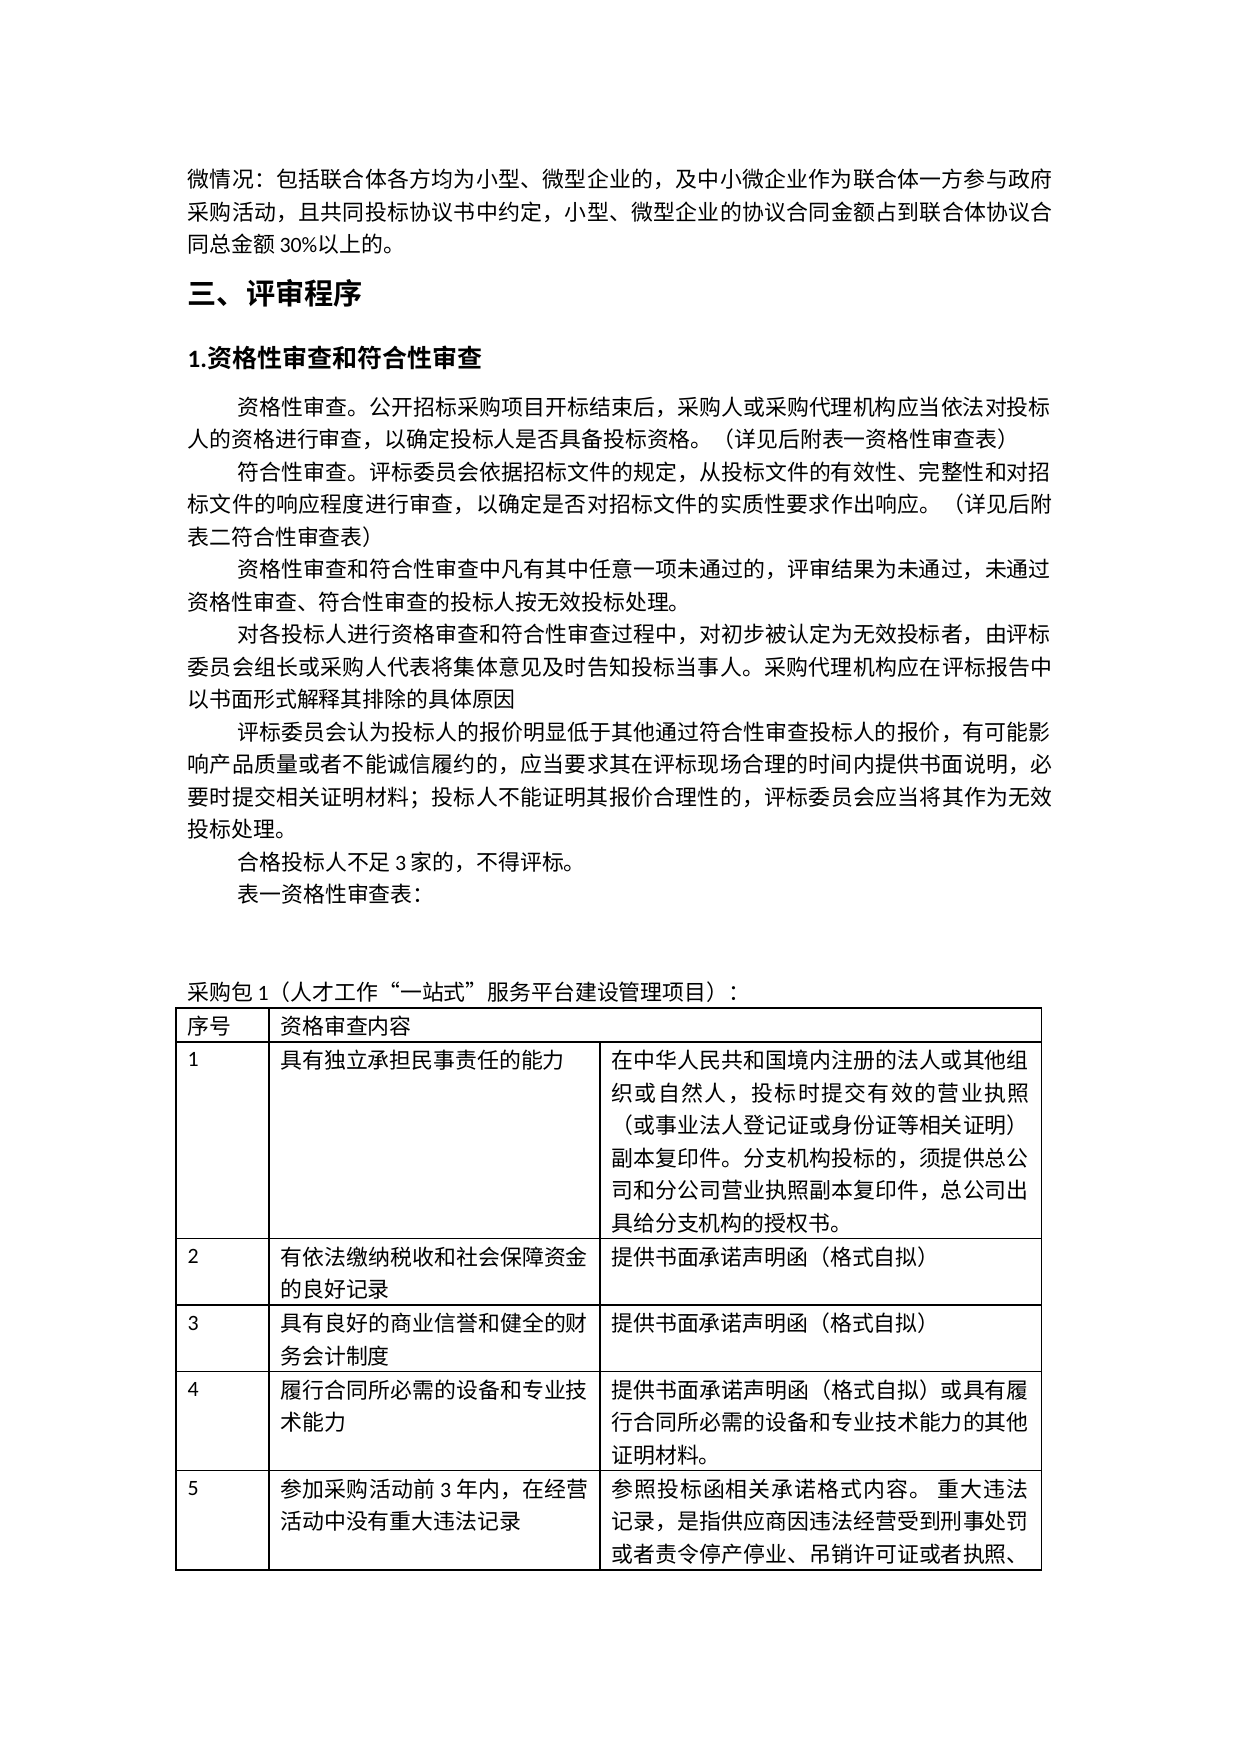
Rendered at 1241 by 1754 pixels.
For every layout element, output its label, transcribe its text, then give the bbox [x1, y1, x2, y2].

table_cell 2 [177, 1239, 268, 1304]
text 采购包1（人才工作“一站式”服务平台建设管理项目）： [187, 974, 1053, 1007]
table_cell 4 [177, 1372, 268, 1470]
text 合格投标人不足3家的，不得评标。 [187, 844, 1053, 877]
table_cell 提供书面承诺声明函（格式自拟）或具有履行合同所必需的设备和专业技术能力的其他证明材料。 [601, 1372, 1041, 1470]
table_cell 在中华人民共和国境内注册的法人或其他组织或自然人，投标时提交有效的营业执照（或事业法人登记证或身份证等相关证明）副本复印件。分支机构投标的，须提供总公司和分公司营业执照副本复印件，总公司出具给分支机构的授权书。 [601, 1043, 1041, 1238]
table_header 序号 [177, 1009, 268, 1041]
table_cell 提供书面承诺声明函（格式自拟） [601, 1239, 1041, 1304]
text 评标委员会认为投标人的报价明显低于其他通过符合性审查投标人的报价，有可能影响产品质量或者不能诚信履约的，应当要求其在评标现场合理的时间内提供书面说明，必要时提交相关证明材料；投标人不能证明其报价合理性的，评标委员会应当将其作为无效投标处理。 [187, 714, 1053, 844]
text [187, 162, 1053, 259]
table_cell 履行合同所必需的设备和专业技术能力 [270, 1372, 599, 1470]
table_cell 具有良好的商业信誉和健全的财务会计制度 [270, 1306, 599, 1371]
text 资格性审查。公开招标采购项目开标结束后，采购人或采购代理机构应当依法对投标人的资格进行审查，以确定投标人是否具备投标资格。（详见后附表一资格性审查表） [187, 389, 1053, 454]
table_cell 5 [177, 1471, 268, 1569]
table_cell 1 [177, 1043, 268, 1238]
text 1.资格性审查和符合性审查 [187, 324, 1053, 389]
table_cell 提供书面承诺声明函（格式自拟） [601, 1306, 1041, 1371]
text 符合性审查。评标委员会依据招标文件的规定，从投标文件的有效性、完整性和对招标文件的响应程度进行审查，以确定是否对招标文件的实质性要求作出响应。（详见后附表二符合性审查表） [187, 454, 1053, 552]
table_cell 有依法缴纳税收和社会保障资金的良好记录 [270, 1239, 599, 1304]
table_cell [270, 1471, 599, 1569]
table_header 资格审查内容 [270, 1009, 1041, 1041]
text 对各投标人进行资格审查和符合性审查过程中，对初步被认定为无效投标者，由评标委员会组长或采购人代表将集体意见及时告知投标当事人。采购代理机构应在评标报告中以书面形式解释其排除的具体原因 [187, 617, 1053, 714]
table_cell 具有独立承担民事责任的能力 [270, 1043, 599, 1238]
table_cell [601, 1471, 1041, 1569]
table_cell 3 [177, 1306, 268, 1371]
text 三、评审程序 [187, 259, 1053, 324]
text 资格性审查和符合性审查中凡有其中任意一项未通过的，评审结果为未通过，未通过资格性审查、符合性审查的投标人按无效投标处理。 [187, 552, 1053, 617]
text 表一资格性审查表： [187, 877, 1053, 909]
